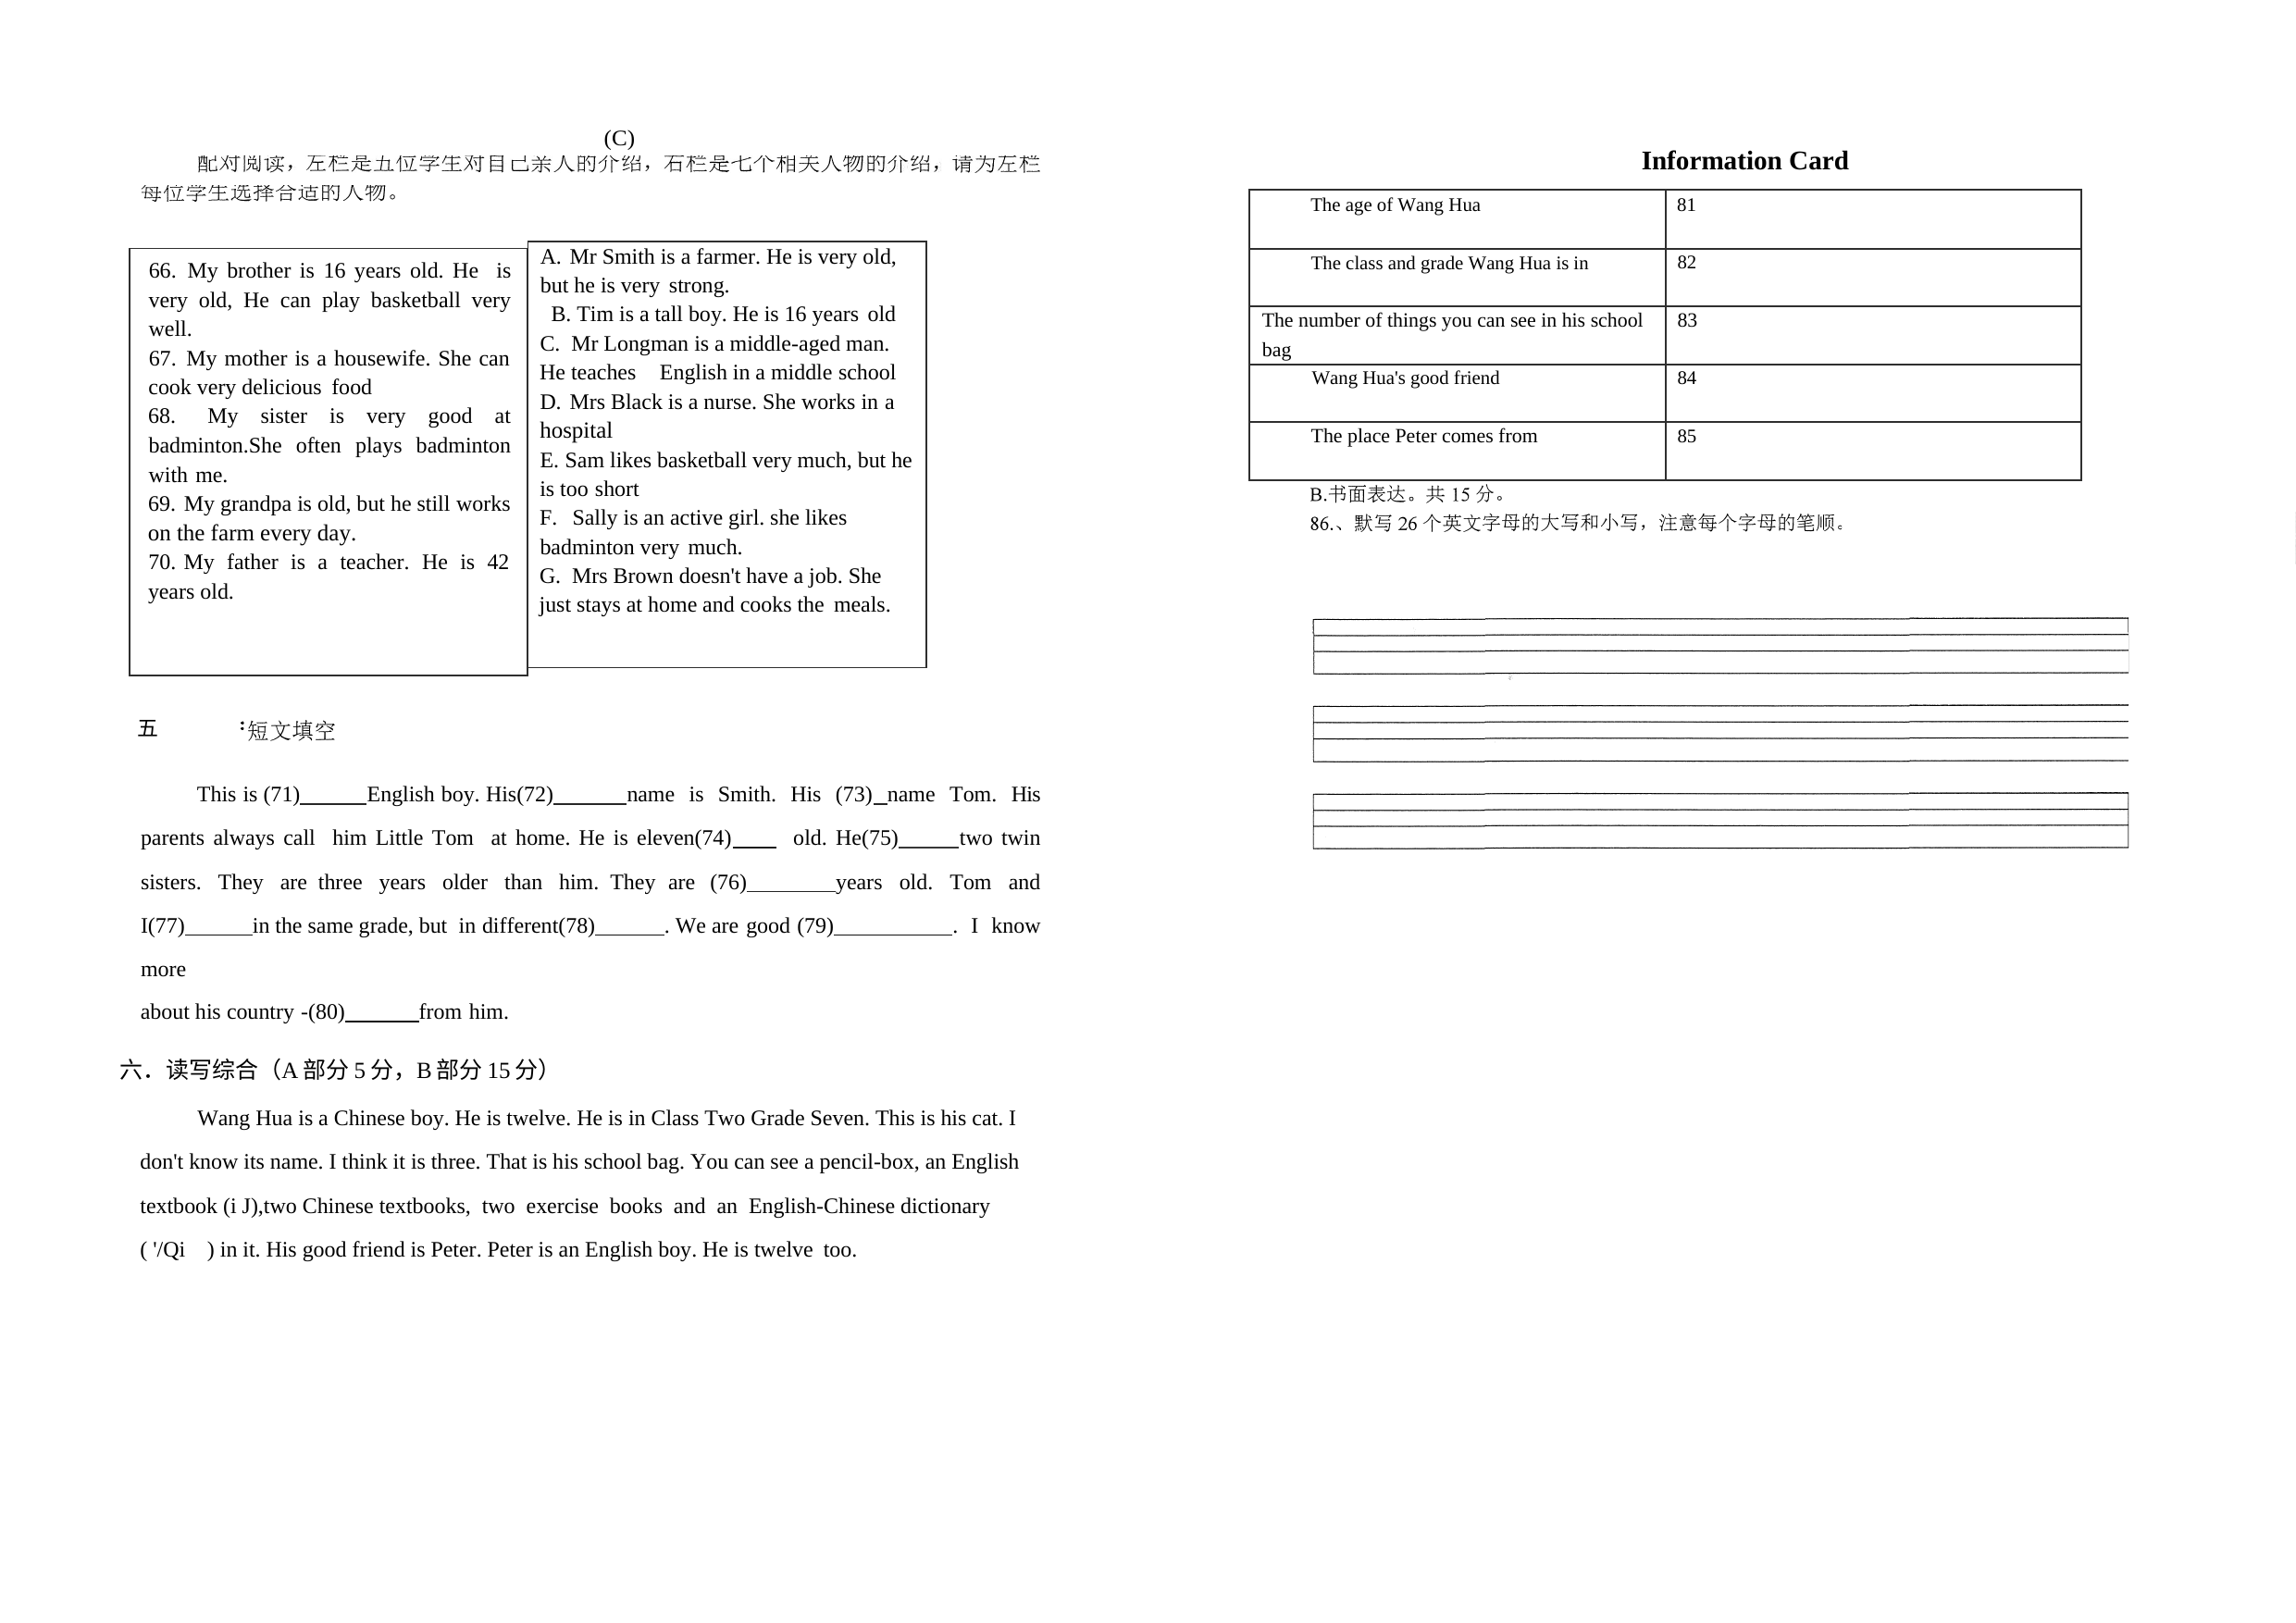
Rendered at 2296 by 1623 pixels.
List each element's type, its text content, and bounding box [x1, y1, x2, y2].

table_cell 85 [1667, 423, 2080, 479]
picture [1312, 792, 2129, 849]
table_cell 83 [1667, 307, 2080, 364]
table_cell The number of things you can see in his school bag [1250, 307, 1665, 364]
text Wang Hua is a Chinese boy. He is twelve. He is in Class Two Grade Seven. This is his cat. I don't know its name. I think it is three. That is his school bag. You can see a pencil-box, an English textbook (i J),two Chinese textbooks, two exercise books and an English-Chinese dictionary ( '/Qi ) in it. His good friend is Peter. Peter is an English boy. He is twelve too. [140, 1105, 1041, 1261]
table_header The age of Wang Hua [1250, 191, 1665, 248]
text about his country -(80) from him. [141, 999, 1045, 1024]
picture [1310, 484, 1843, 532]
picture [1312, 704, 2128, 762]
table_cell Wang Hua's good friend [1250, 365, 1665, 421]
table_header [272, 688, 515, 767]
table_cell The class and grade Wang Hua is in [1250, 250, 1665, 305]
table_cell 84 [1667, 365, 2080, 421]
picture [1312, 617, 2128, 680]
picture [141, 185, 395, 202]
list (C) [603, 125, 1045, 151]
table_cell 82 [1667, 250, 2080, 305]
table_header 81 [1667, 191, 2080, 248]
text This is (71) English boy. His(72) name is Smith. His (73) name Tom. His parents always call him Little Tom at home. He is eleven(74) old. He(75) two twin sisters. They are three years older than him. They are (76) years old. Tom and I(77) in the same grade, but in different(78) . We are good (79) . I know more [141, 781, 1040, 982]
text 六．读写综合（A部分5分，B部分15分） [119, 1051, 1045, 1084]
table_header 五 [137, 688, 271, 767]
picture [197, 155, 1040, 173]
table_cell The place Peter comes from [1250, 423, 1665, 479]
text Information Card [1640, 144, 1851, 175]
